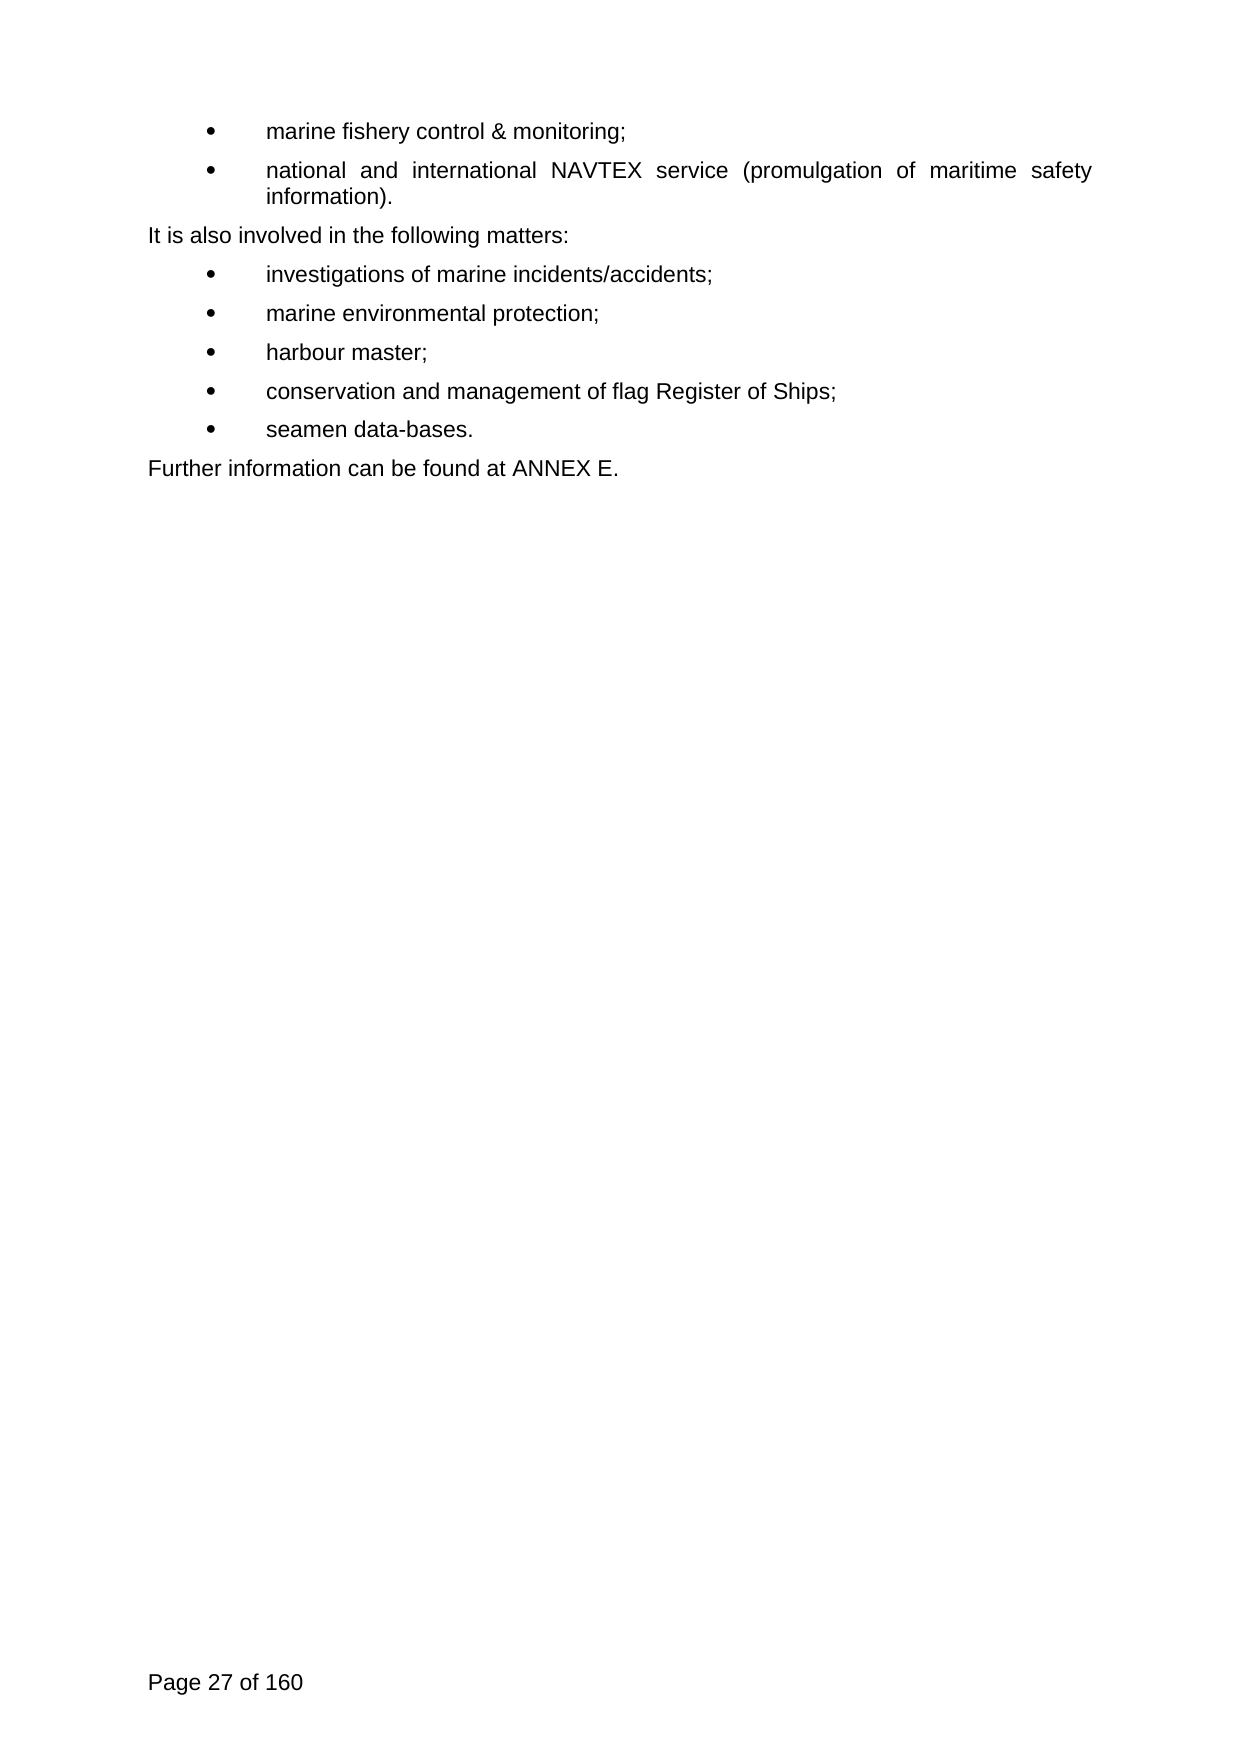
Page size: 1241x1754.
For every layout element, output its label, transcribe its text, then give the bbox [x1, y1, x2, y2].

text national and international NAVTEX service (promulgation of maritime safety information). [207, 157, 1092, 210]
text seamen data-bases. [207, 416, 1092, 443]
text Further information can be found at ANNEX E. [148, 455, 1092, 482]
text investigations of marine incidents/accidents; [207, 261, 1092, 287]
text marine fishery control & monitoring; [207, 118, 1092, 144]
text harbour master; [207, 339, 1092, 365]
text It is also involved in the following matters: [148, 222, 1092, 248]
text marine environmental protection; [207, 300, 1092, 326]
text conservation and management of flag Register of Ships; [207, 378, 1092, 404]
